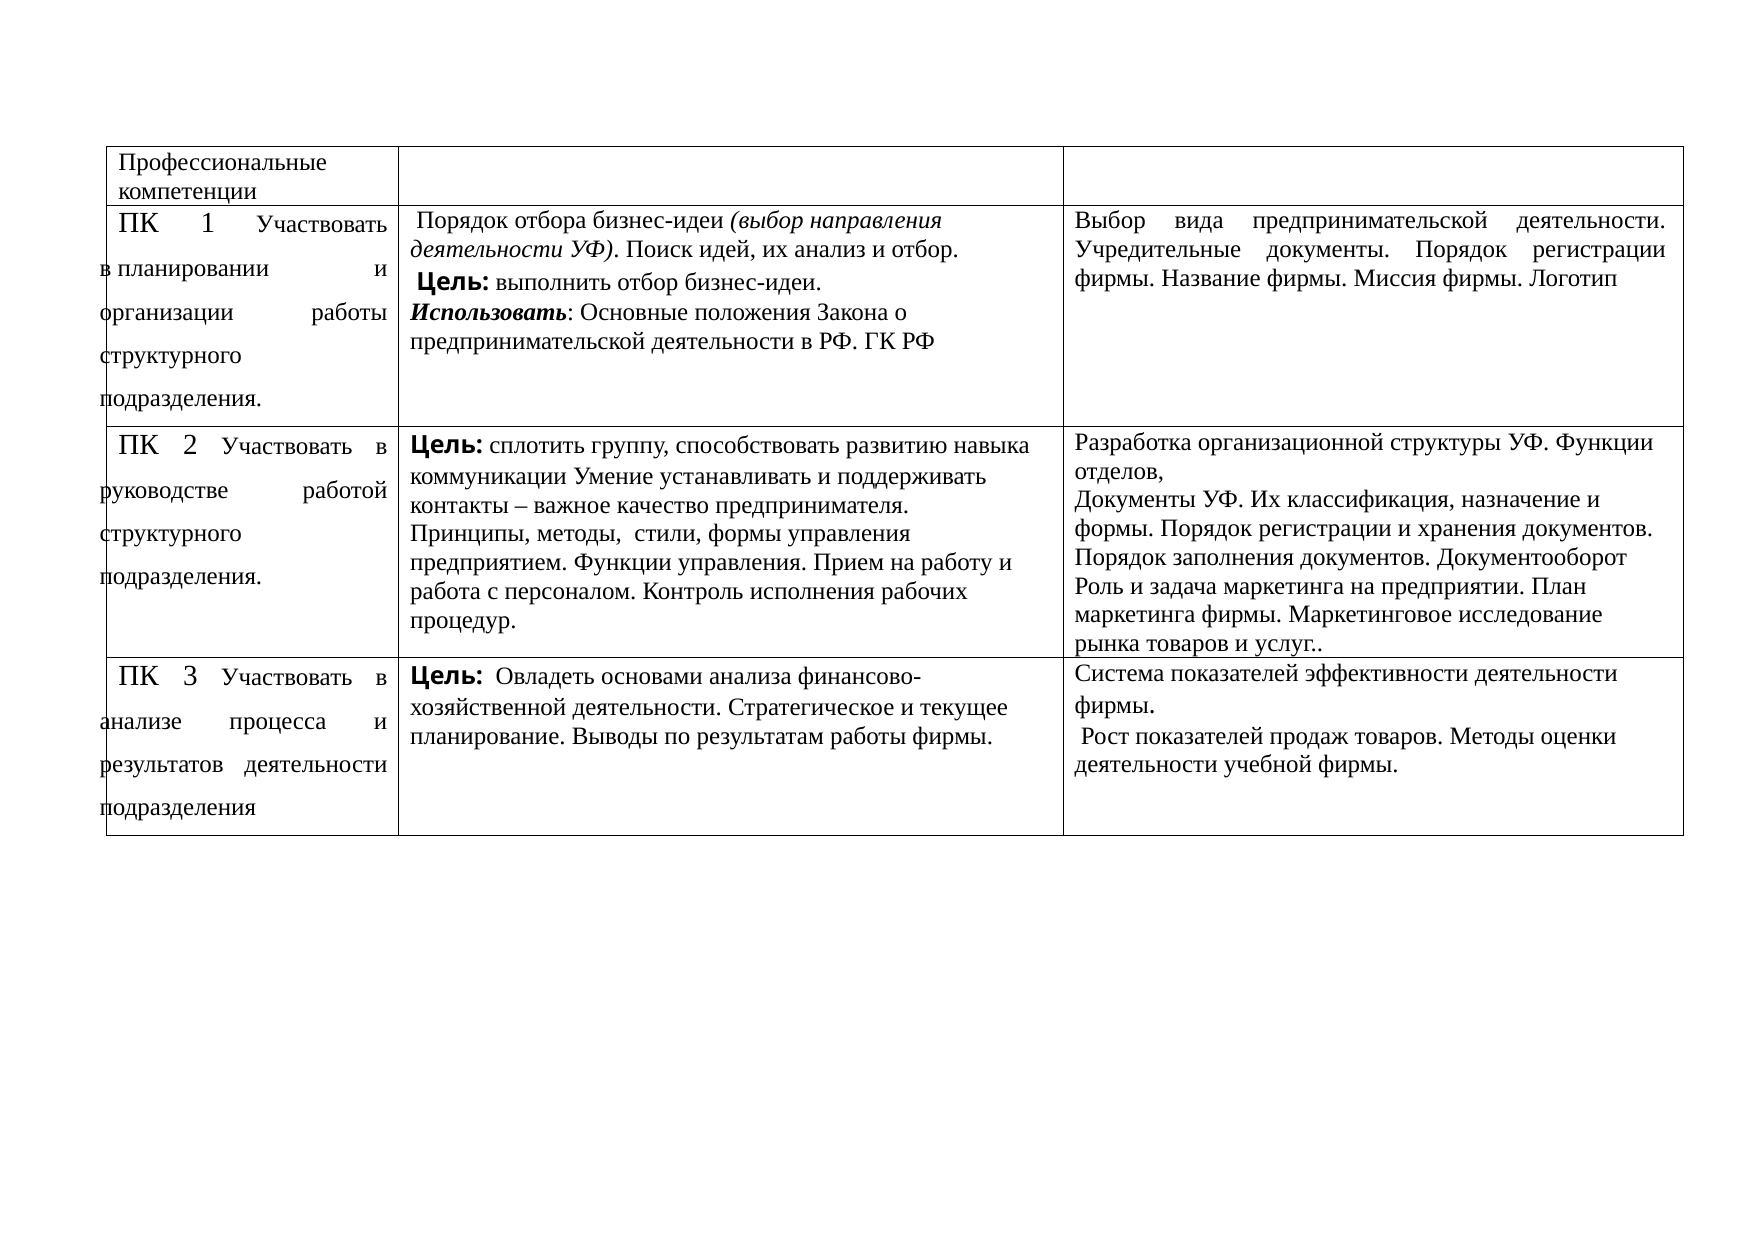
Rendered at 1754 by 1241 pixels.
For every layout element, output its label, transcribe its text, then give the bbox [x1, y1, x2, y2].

table_cell Выбор вида предпринимательской деятельности. Учредительные документы. Порядок регистрации фирмы. Название фирмы. Миссия фирмы. Логотип [1064, 206, 1683, 426]
table_cell Цель: Овладеть основами анализа финансово-хозяйственной деятельности. Стратегическое и текущее планирование. Выводы по результатам работы фирмы. [399, 658, 1063, 835]
table_cell Система показателей эффективности деятельности фирмы. Рост показателей продаж товаров. Методы оценки деятельности учебной фирмы. [1064, 658, 1683, 835]
table_header [1064, 147, 1683, 204]
table_cell ПК 3 Участвовать в анализе процесса и результатов деятельности подразделения [107, 658, 398, 835]
table_cell Разработка организационной структуры УФ. Функции отделов, Документы УФ. Их классификация, назначение и формы. Порядок регистрации и хранения документов. Порядок заполнения документов. Документооборот Роль и задача маркетинга на предприятии. План маркетинга фирмы. Маркетинговое исследование рынка товаров и услуг.. [1064, 427, 1683, 657]
table_header Профессиональные компетенции [107, 147, 398, 204]
table_header [399, 147, 1063, 204]
table_cell Порядок отбора бизнес-идеи (выбор направления деятельности УФ). Поиск идей, их анализ и отбор. Цель: выполнить отбор бизнес-идеи. Использовать: Основные положения Закона о предпринимательской деятельности в РФ. ГК РФ [399, 206, 1063, 426]
table_cell ПК 1 Участвовать в планировании и организации работы структурного подразделения. [107, 206, 398, 426]
table_cell ПК 2 Участвовать в руководстве работой структурного подразделения. [107, 427, 398, 657]
table_cell Цель: сплотить группу, способствовать развитию навыка коммуникации Умение устанавливать и поддерживать контакты – важное качество предпринимателя. Принципы, методы, стили, формы управления предприятием. Функции управления. Прием на работу и работа с персоналом. Контроль исполнения рабочих процедур. [399, 427, 1063, 657]
